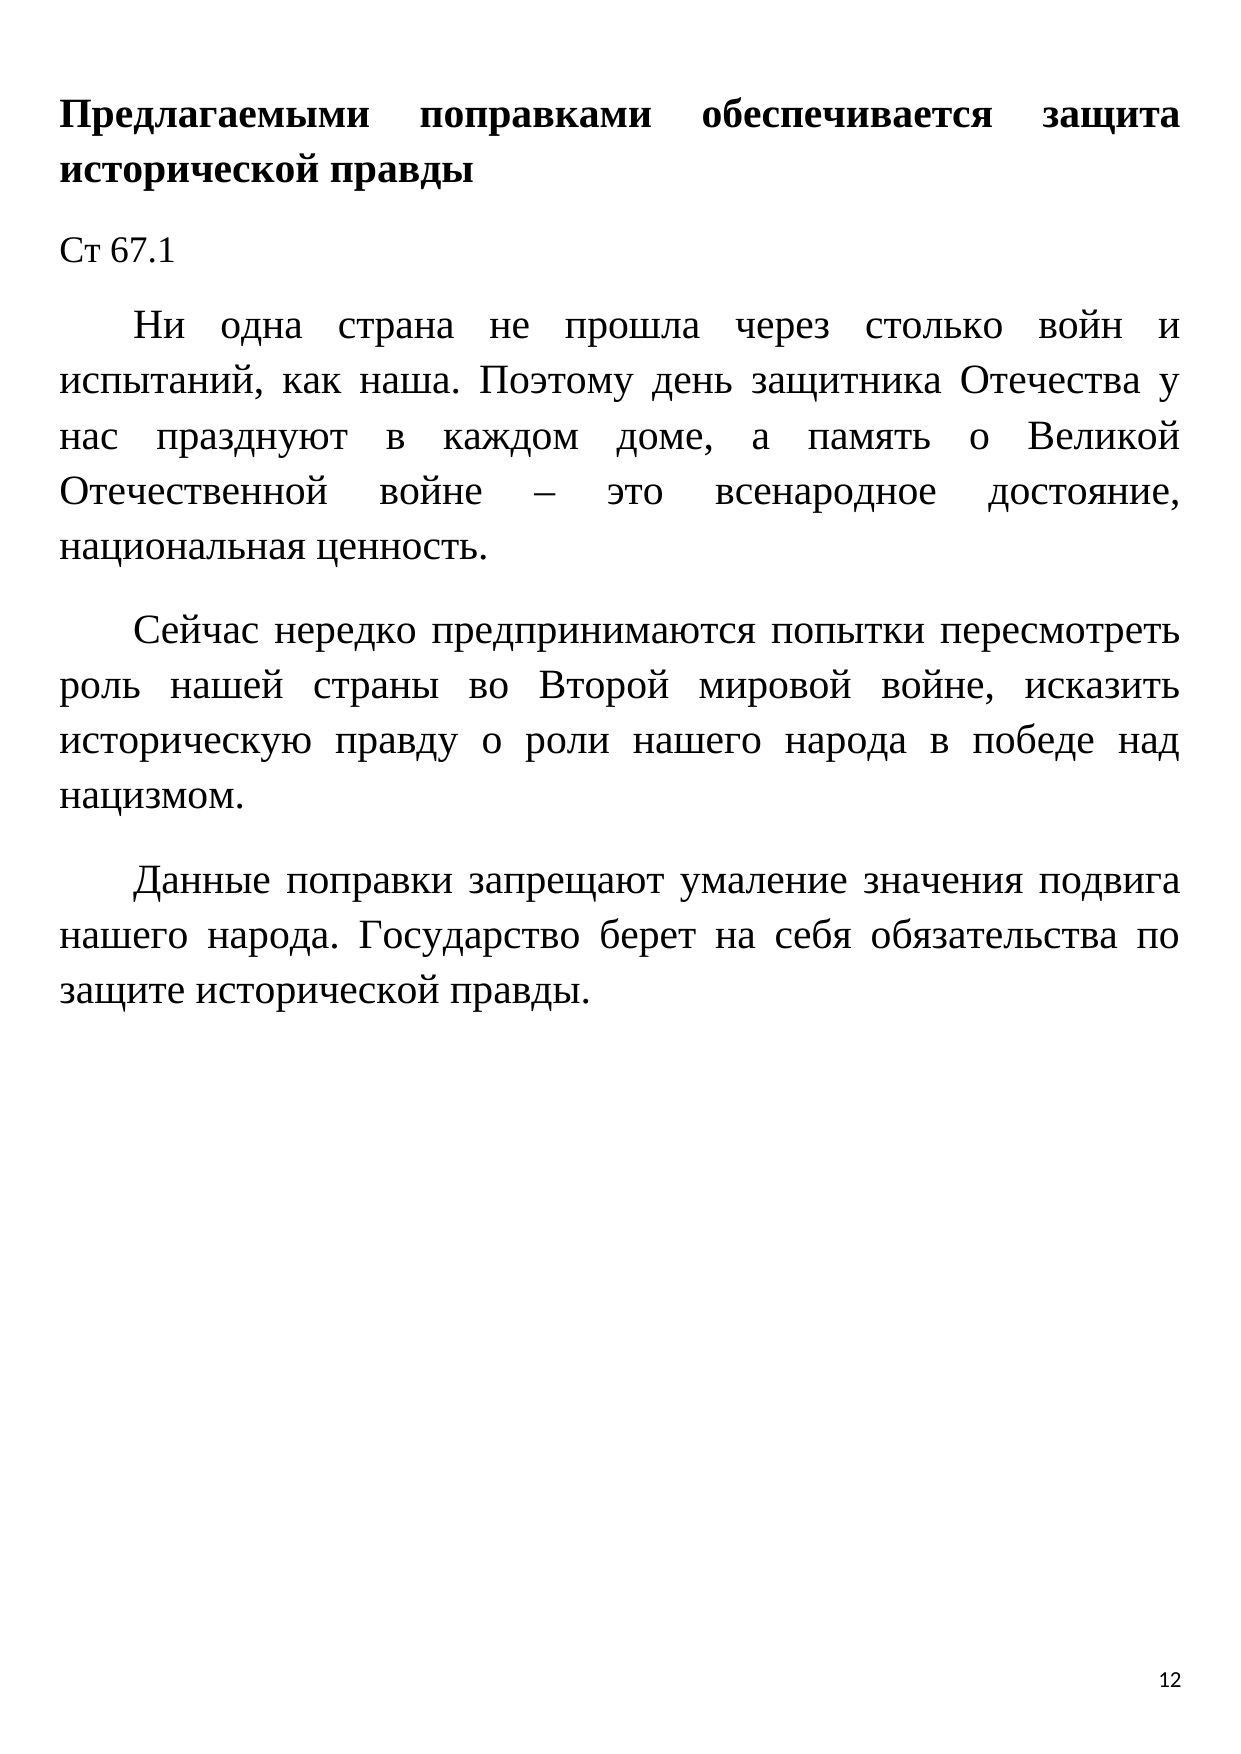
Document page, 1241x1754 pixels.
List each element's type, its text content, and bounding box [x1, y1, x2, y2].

text Сейчас нередко предпринимаются попытки пересмотреть роль нашей страны во Второй мировой войне, исказить историческую правду о роли нашего народа в победе над нацизмом. [59, 604, 1181, 818]
text Ст 67.1 [59, 228, 1181, 271]
text Данные поправки запрещают умаление значения подвига нашего народа. Государство берет на себя обязательства по защите исторической правды. [59, 854, 1181, 1012]
text Ни одна страна не прошла через столько войн и испытаний, как наша. Поэтому день защитника Отечества у нас празднуют в каждом доме, а память о Великой Отечественной войне – это всенародное достояние, национальная ценность. [59, 300, 1181, 568]
text Предлагаемыми поправками обеспечивается защита исторической правды [59, 88, 1181, 191]
